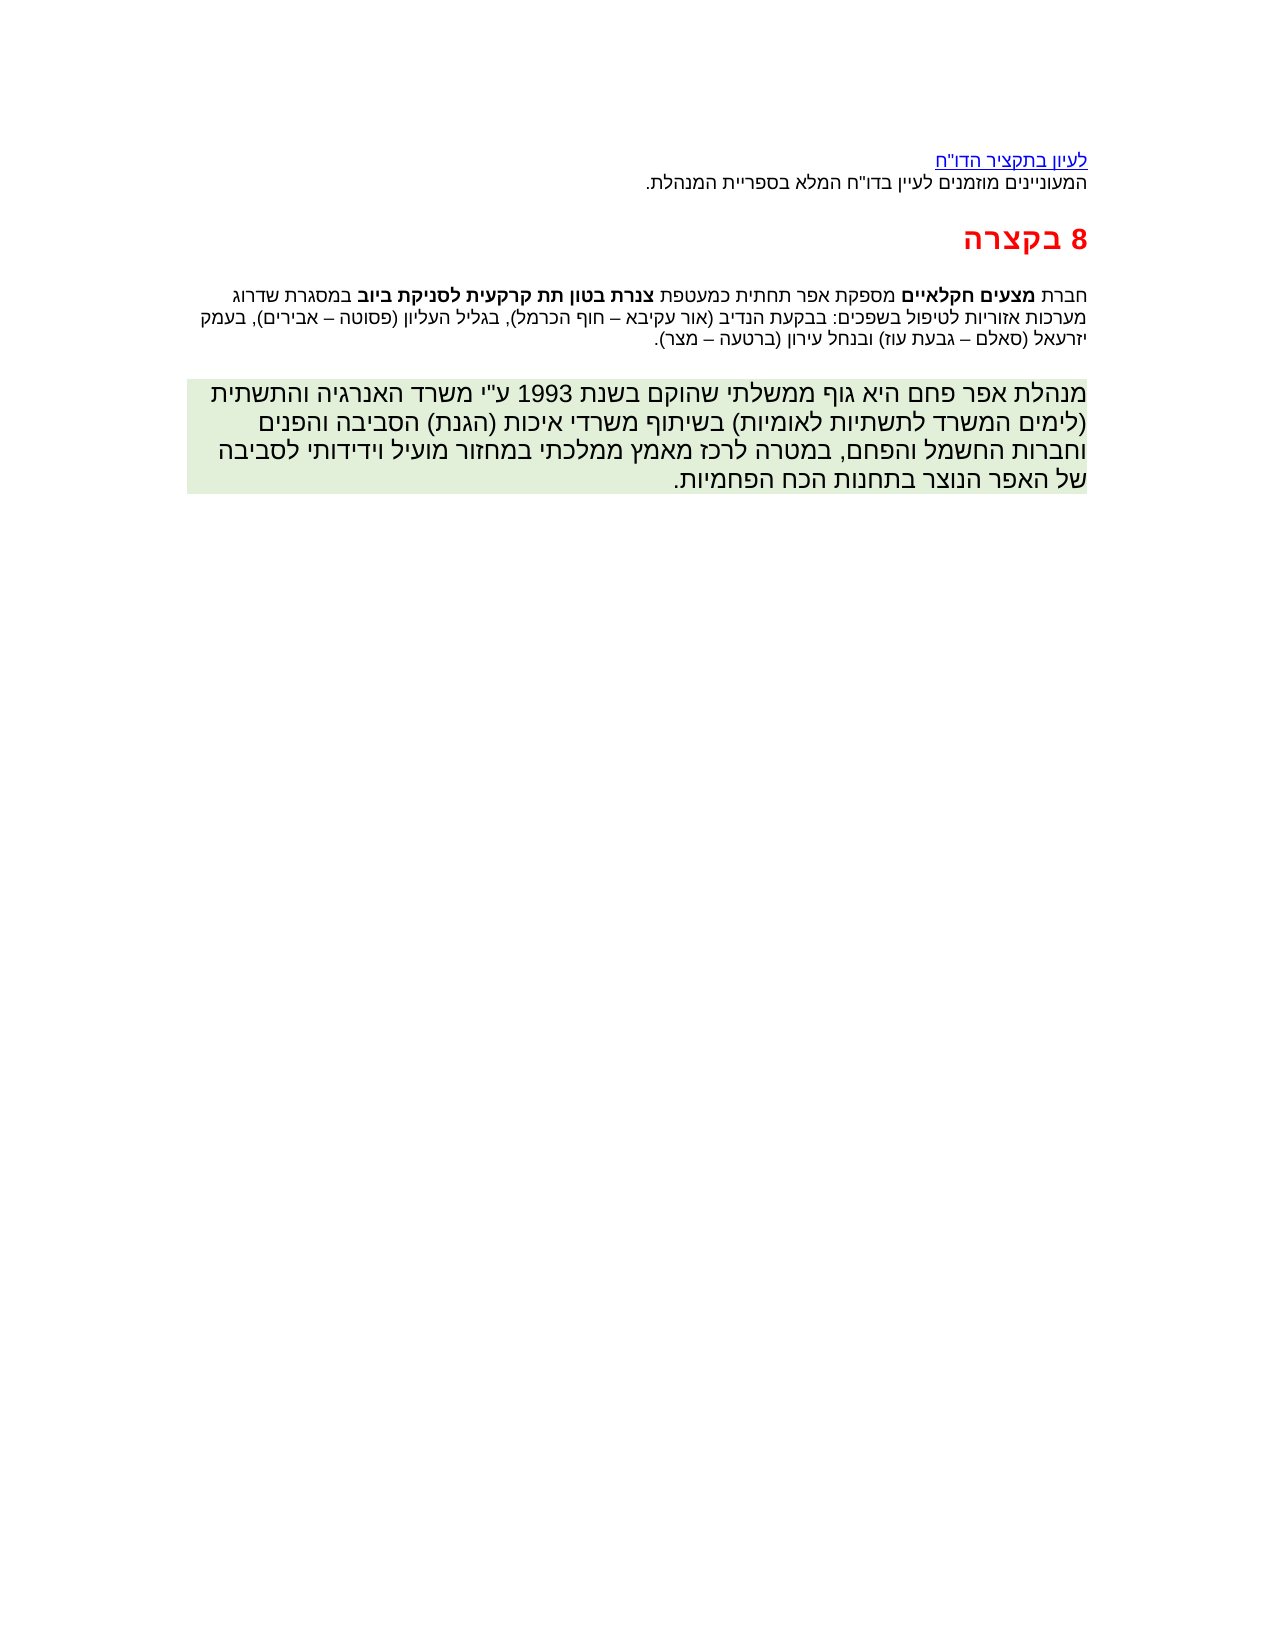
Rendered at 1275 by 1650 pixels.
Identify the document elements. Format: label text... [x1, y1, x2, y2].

text מנהלת אפר פחם היא גוף ממשלתי שהוקם בשנת 1993 ע"י משרד האנרגיה והתשתית (לימים המשרד לתשתיות לאומיות) בשיתוף משרדי איכות (הגנת) הסביבה והפנים וחברות החשמל והפחם, במטרה לרכז מאמץ ממלכתי במחזור מועיל וידידותי לסביבה של האפר הנוצר בתחנות הכח הפחמיות. [187, 379, 1087, 494]
text לעיון בתקציר הדו"ח המעוניינים מוזמנים לעיין בדו"ח המלא בספריית המנהלת. [187, 150, 1087, 193]
subtitle 8 בקצרה [187, 222, 1087, 256]
text חברת מצעים חקלאיים מספקת אפר תחתית כמעטפת צנרת בטון תת קרקעית לסניקת ביוב במסגרת שדרוג מערכות אזוריות לטיפול בשפכים: בבקעת הנדיב (אור עקיבא – חוף הכרמל), בגליל העליון (פסוטה – אבירים), בעמק יזרעאל (סאלם – גבעת עוז) ובנחל עירון (ברטעה – מצר). [187, 285, 1087, 350]
